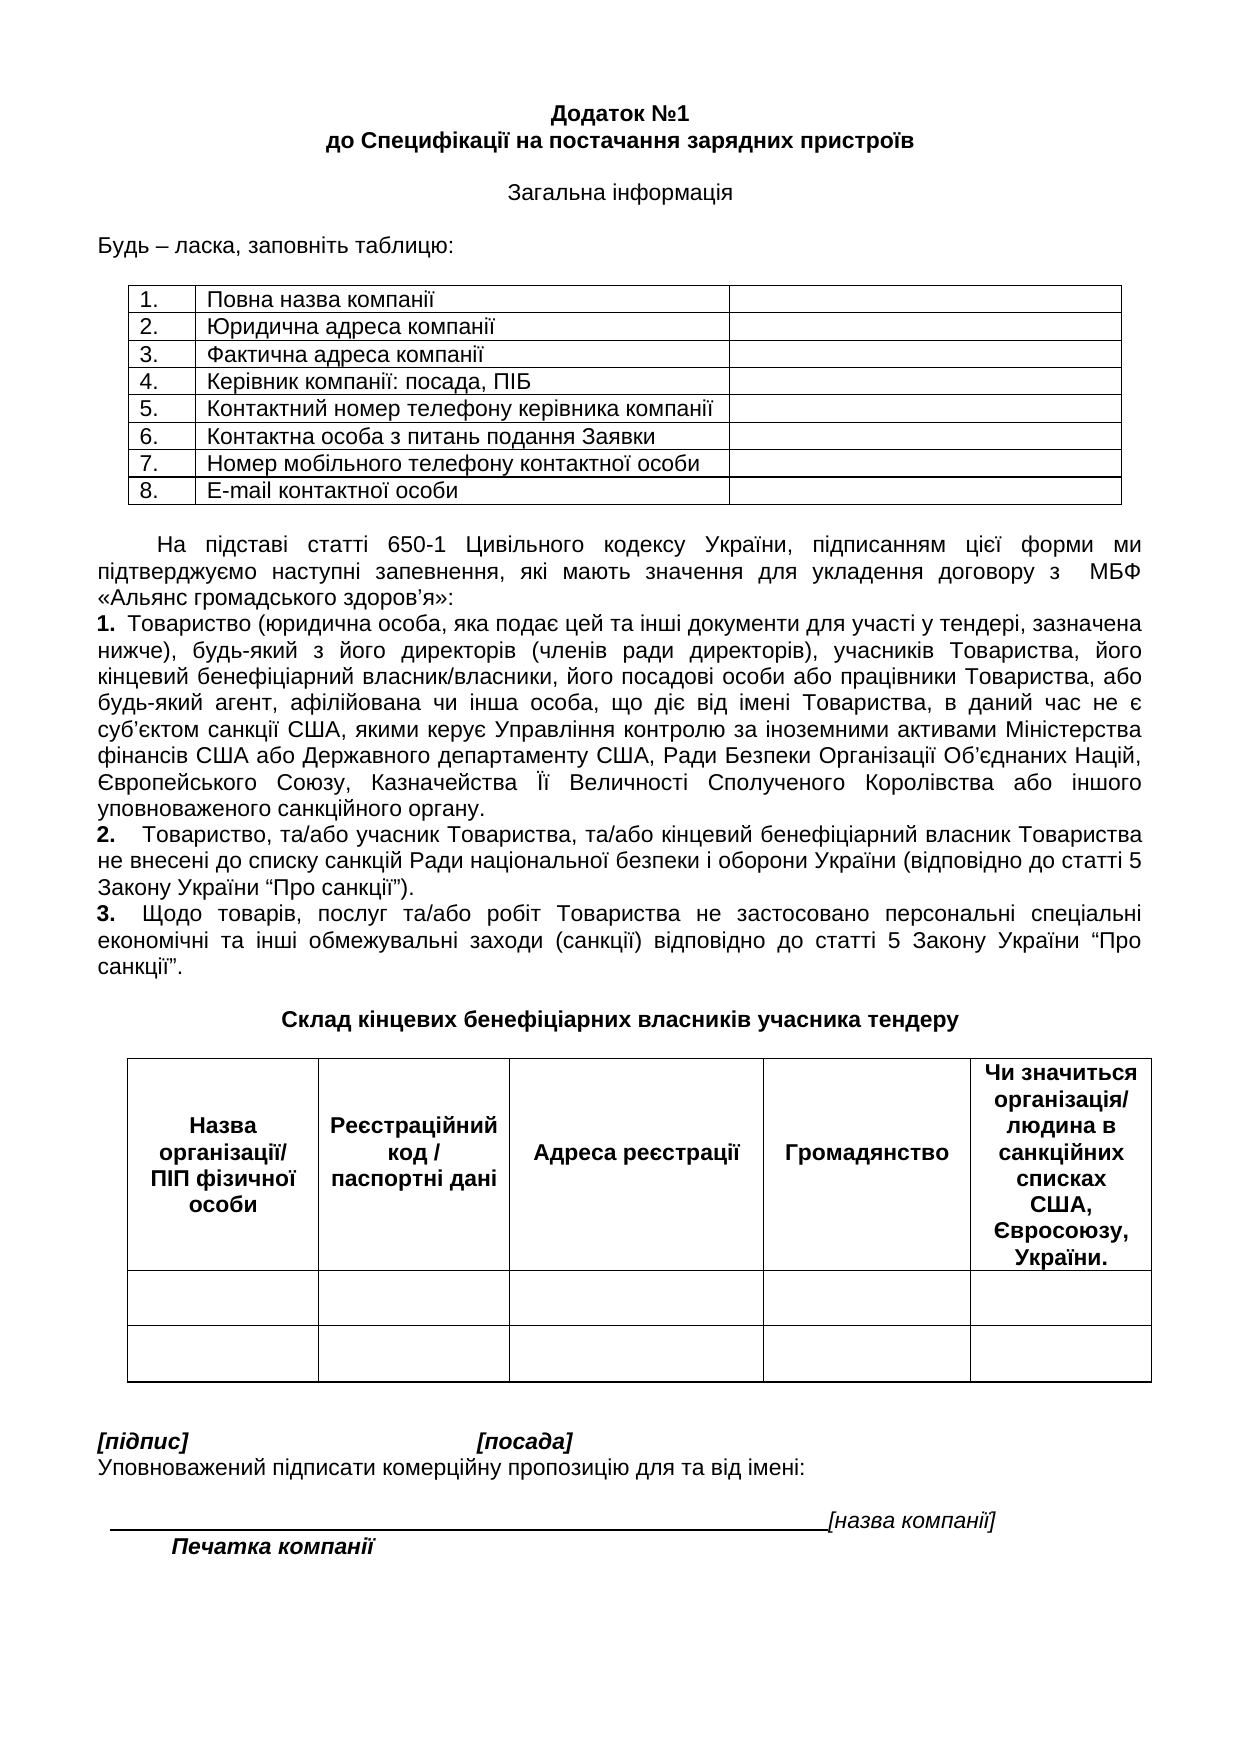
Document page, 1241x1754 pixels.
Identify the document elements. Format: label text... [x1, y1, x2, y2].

table_cell 6. [129, 423, 195, 449]
table_cell 8. [129, 478, 195, 504]
table_cell 7. [129, 450, 195, 476]
table_cell [730, 368, 1121, 394]
text Загальна інформація [97, 179, 1143, 206]
table_cell Контактний номер телефону керівника компанії [196, 395, 729, 422]
table_cell [319, 1271, 509, 1325]
table_cell [510, 1271, 763, 1325]
list Товариство (юридична особа, яка подає цей та інші документи для участі у тендері, зазначена нижче), будь-який з його директорів (членів ради директорів), учасників Товариства, його кінцевий бенефіціарний власник/власники, його посадові особи або працівники Товариства, або будь-який агент, афілійована чи інша особа, що діє від імені Товариства, в даний час не є суб’єктом санкції США, якими керує Управління контролю за іноземними активами Міністерства фінансів США або Державного департаменту США, Ради Безпеки Організації Об’єднаних Націй, Європейського Союзу, Казначейства Її Величності Сполученого Королівства або іншого уповноваженого санкційного органу. [96, 610, 1143, 821]
table_cell [128, 1326, 318, 1381]
table_cell Номер мобільного телефону контактної особи [196, 450, 729, 476]
table_cell Контактна особа з питань подання Заявки [196, 423, 729, 449]
table_cell [730, 395, 1121, 422]
table_cell [971, 1326, 1151, 1381]
table_cell [510, 1326, 763, 1381]
table_cell [764, 1326, 970, 1381]
text Уповноважений підписати комерційну пропозицію для та від імені: [97, 1454, 1143, 1480]
table_cell Фактична адреса компанії [196, 341, 729, 367]
table_cell 3. [129, 341, 195, 367]
table_cell [730, 450, 1121, 476]
text [назва компанії] [97, 1507, 1143, 1533]
table_cell Керівник компанії: посада, ПІБ [196, 368, 729, 394]
subtitle Склад кінцевих бенефіціарних власників учасника тендеру [97, 1006, 1143, 1032]
table_header 1. [129, 286, 195, 312]
table_cell [730, 341, 1121, 367]
text Будь – ласка, заповніть таблицю: [97, 232, 1143, 258]
table_cell [730, 478, 1121, 504]
table_header Повна назва компанії [196, 286, 729, 312]
table_cell [971, 1271, 1151, 1325]
list Щодо товарів, послуг та/або робіт Товариства не застосовано персональні спеціальні економічні та інші обмежувальні заходи (санкції) відповідно до статті 5 Закону України “Про санкції”. [96, 900, 1143, 979]
table_cell E-mail контактної особи [196, 478, 729, 504]
table_cell [764, 1271, 970, 1325]
table_header Громадянство [764, 1059, 970, 1270]
table_header [730, 286, 1121, 312]
subtitle [підпис] [посада] [97, 1428, 1143, 1454]
table_cell 4. [129, 368, 195, 394]
table_header Адреса реєстрації [510, 1059, 763, 1270]
table_header Назва організації/ ПІП фізичної особи [128, 1059, 318, 1270]
table_cell [128, 1271, 318, 1325]
subtitle Печатка компанії [97, 1533, 1143, 1559]
table_cell 2. [129, 313, 195, 339]
list Товариство, та/або учасник Товариства, та/або кінцевий бенефіціарний власник Товариства не внесені до списку санкцій Ради національної безпеки і оборони України (відповідно до статті 5 Закону України “Про санкції”). [96, 821, 1143, 900]
table_cell Юридична адреса компанії [196, 313, 729, 339]
table_cell [319, 1326, 509, 1381]
text На підставі статті 650-1 Цивільного кодексу України, підписанням цієї форми ми підтверджуємо наступні запевнення, які мають значення для укладення договору з МБФ «Альянс громадського здоров’я»: [97, 531, 1143, 610]
table_cell [730, 423, 1121, 449]
table_header Реєстраційний код / паспортні дані [319, 1059, 509, 1270]
table_cell 5. [129, 395, 195, 422]
text Додаток №1 [97, 100, 1143, 127]
table_cell [730, 313, 1121, 339]
table_header Чи значиться організація/ людина в санкційних списках США, Євросоюзу, України. [971, 1059, 1151, 1270]
text до Специфікації на постачання зарядних пристроїв [97, 127, 1143, 153]
